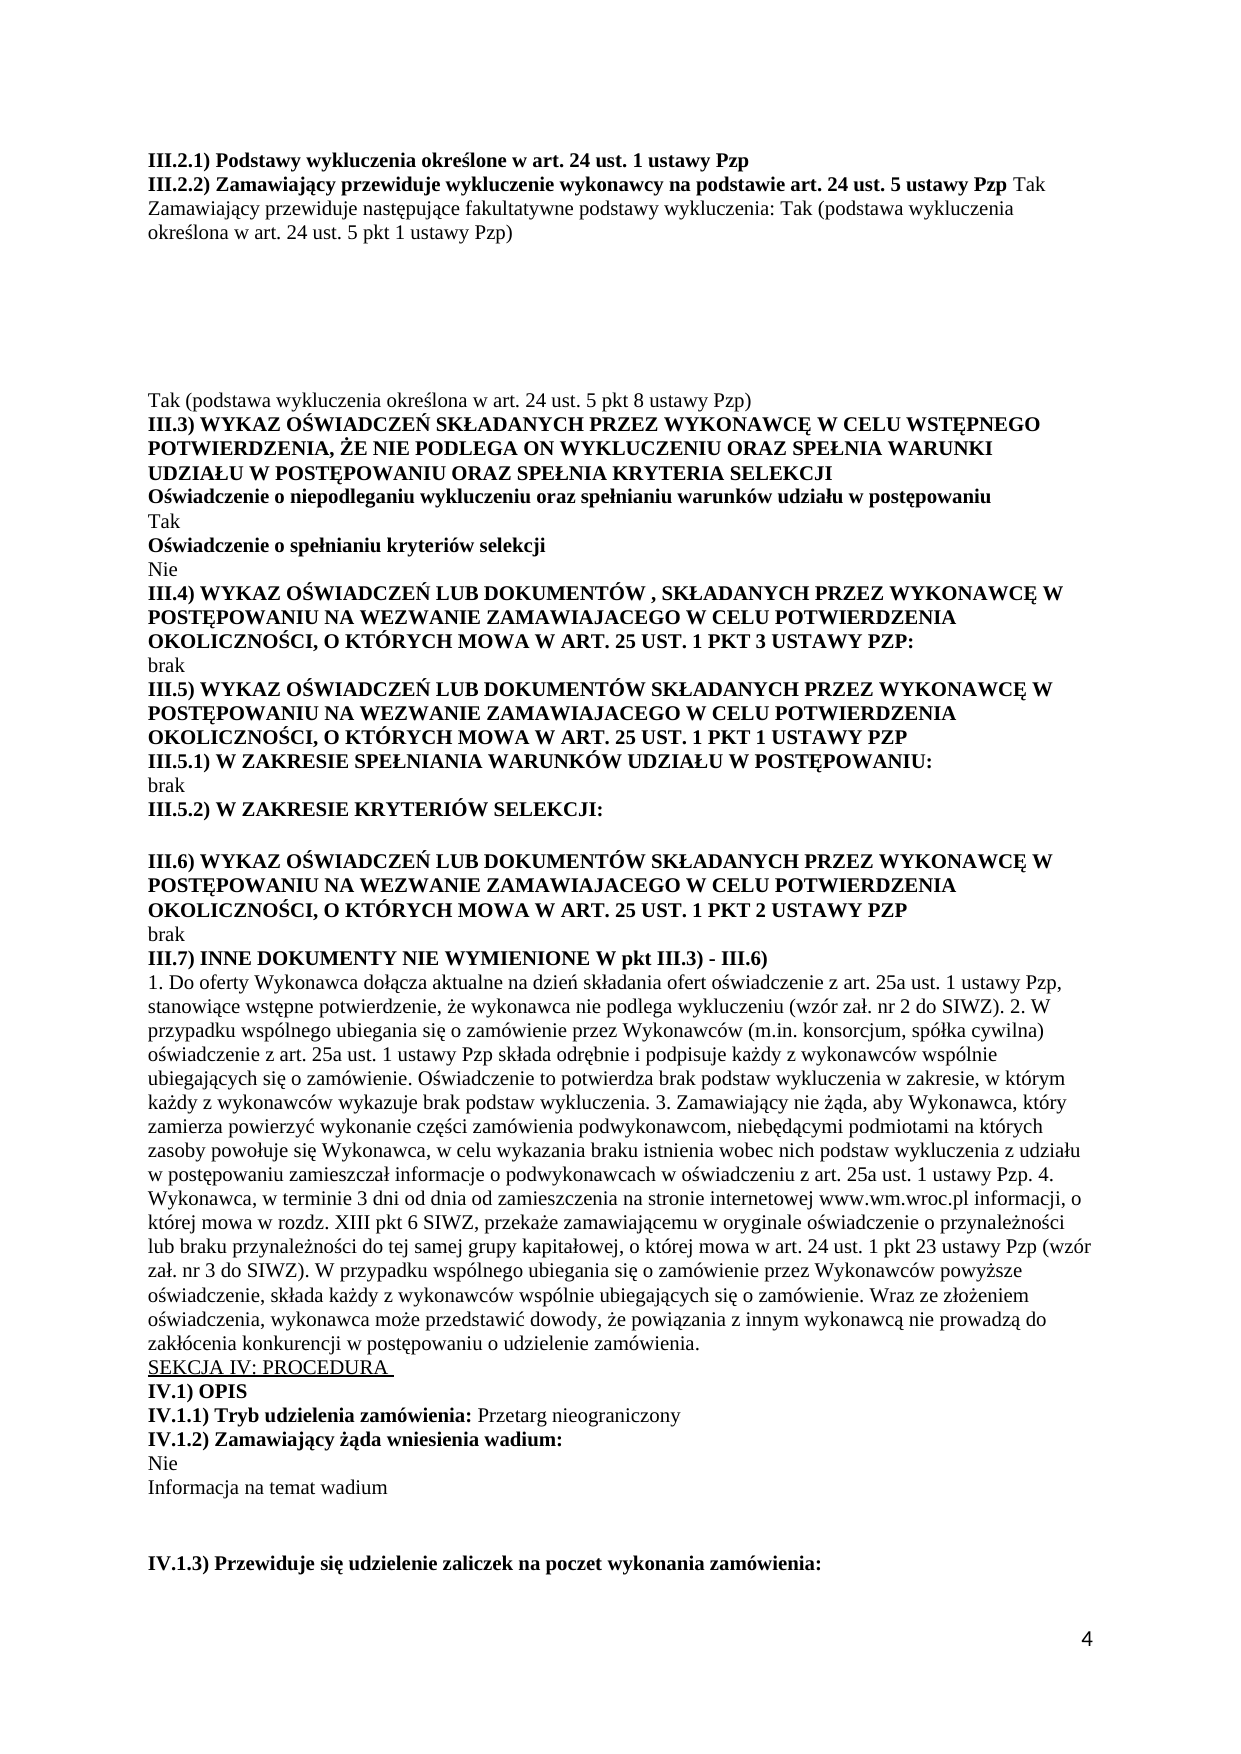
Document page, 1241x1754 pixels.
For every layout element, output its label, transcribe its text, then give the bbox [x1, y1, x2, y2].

text III.6) WYKAZ OŚWIADCZEŃ LUB DOKUMENTÓW SKŁADANYCH PRZEZ WYKONAWCĘ W POSTĘPOWANIU NA WEZWANIE ZAMAWIAJACEGO W CELU POTWIERDZENIA OKOLICZNOŚCI, O KTÓRYCH MOWA W ART. 25 UST. 1 PKT 2 USTAWY PZP [148, 849, 1093, 922]
text III.5) WYKAZ OŚWIADCZEŃ LUB DOKUMENTÓW SKŁADANYCH PRZEZ WYKONAWCĘ W POSTĘPOWANIU NA WEZWANIE ZAMAWIAJACEGO W CELU POTWIERDZENIA OKOLICZNOŚCI, O KTÓRYCH MOWA W ART. 25 UST. 1 PKT 1 USTAWY PZP [148, 677, 1093, 749]
text SEKCJA IV: PROCEDURA [148, 1355, 1093, 1379]
text III.7) INNE DOKUMENTY NIE WYMIENIONE W pkt III.3) - III.6) [148, 946, 1093, 970]
text III.4) WYKAZ OŚWIADCZEŃ LUB DOKUMENTÓW , SKŁADANYCH PRZEZ WYKONAWCĘ W POSTĘPOWANIU NA WEZWANIE ZAMAWIAJACEGO W CELU POTWIERDZENIA OKOLICZNOŚCI, O KTÓRYCH MOWA W ART. 25 UST. 1 PKT 3 USTAWY PZP: [148, 581, 1093, 653]
text Oświadczenie o niepodleganiu wykluczeniu oraz spełnianiu warunków udziału w postępowaniu Tak Oświadczenie o spełnianiu kryteriów selekcji Nie [148, 484, 1093, 581]
text III.5.1) W ZAKRESIE SPEŁNIANIA WARUNKÓW UDZIAŁU W POSTĘPOWANIU: brak III.5.2) W ZAKRESIE KRYTERIÓW SELEKCJI: [148, 749, 1093, 849]
text brak [148, 922, 1093, 946]
text brak [148, 653, 1093, 677]
text Nie Informacja na temat wadium [148, 1451, 1093, 1527]
text III.3) WYKAZ OŚWIADCZEŃ SKŁADANYCH PRZEZ WYKONAWCĘ W CELU WSTĘPNEGO POTWIERDZENIA, ŻE NIE PODLEGA ON WYKLUCZENIU ORAZ SPEŁNIA WARUNKI UDZIAŁU W POSTĘPOWANIU ORAZ SPEŁNIA KRYTERIA SELEKCJI [148, 412, 1093, 484]
text IV.1.3) Przewiduje się udzielenie zaliczek na poczet wykonania zamówienia: [148, 1527, 1093, 1575]
text IV.1) OPIS IV.1.1) Tryb udzielenia zamówienia: Przetarg nieograniczony IV.1.2) Zamawiający żąda wniesienia wadium: [148, 1379, 1093, 1451]
text III.2.1) Podstawy wykluczenia określone w art. 24 ust. 1 ustawy Pzp III.2.2) Zamawiający przewiduje wykluczenie wykonawcy na podstawie art. 24 ust. 5 ustawy Pzp Tak Zamawiający przewiduje następujące fakultatywne podstawy wykluczenia: Tak (podstawa wykluczenia określona w art. 24 ust. 5 pkt 1 ustawy Pzp) Tak (podstawa wykluczenia określona w art. 24 ust. 5 pkt 8 ustawy Pzp) [148, 148, 1093, 412]
text 1. Do oferty Wykonawca dołącza aktualne na dzień składania ofert oświadczenie z art. 25a ust. 1 ustawy Pzp, stanowiące wstępne potwierdzenie, że wykonawca nie podlega wykluczeniu (wzór zał. nr 2 do SIWZ). 2. W przypadku wspólnego ubiegania się o zamówienie przez Wykonawców (m.in. konsorcjum, spółka cywilna) oświadczenie z art. 25a ust. 1 ustawy Pzp składa odrębnie i podpisuje każdy z wykonawców wspólnie ubiegających się o zamówienie. Oświadczenie to potwierdza brak podstaw wykluczenia w zakresie, w którym każdy z wykonawców wykazuje brak podstaw wykluczenia. 3. Zamawiający nie żąda, aby Wykonawca, który zamierza powierzyć wykonanie części zamówienia podwykonawcom, niebędącymi podmiotami na których zasoby powołuje się Wykonawca, w celu wykazania braku istnienia wobec nich podstaw wykluczenia z udziału w postępowaniu zamieszczał informacje o podwykonawcach w oświadczeniu z art. 25a ust. 1 ustawy Pzp. 4. Wykonawca, w terminie 3 dni od dnia od zamieszczenia na stronie internetowej www.wm.wroc.pl informacji, o której mowa w rozdz. XIII pkt 6 SIWZ, przekaże zamawiającemu w oryginale oświadczenie o przynależności lub braku przynależności do tej samej grupy kapitałowej, o której mowa w art. 24 ust. 1 pkt 23 ustawy Pzp (wzór zał. nr 3 do SIWZ). W przypadku wspólnego ubiegania się o zamówienie przez Wykonawców powyższe oświadczenie, składa każdy z wykonawców wspólnie ubiegających się o zamówienie. Wraz ze złożeniem oświadczenia, wykonawca może przedstawić dowody, że powiązania z innym wykonawcą nie prowadzą do zakłócenia konkurencji w postępowaniu o udzielenie zamówienia. [148, 970, 1093, 1355]
